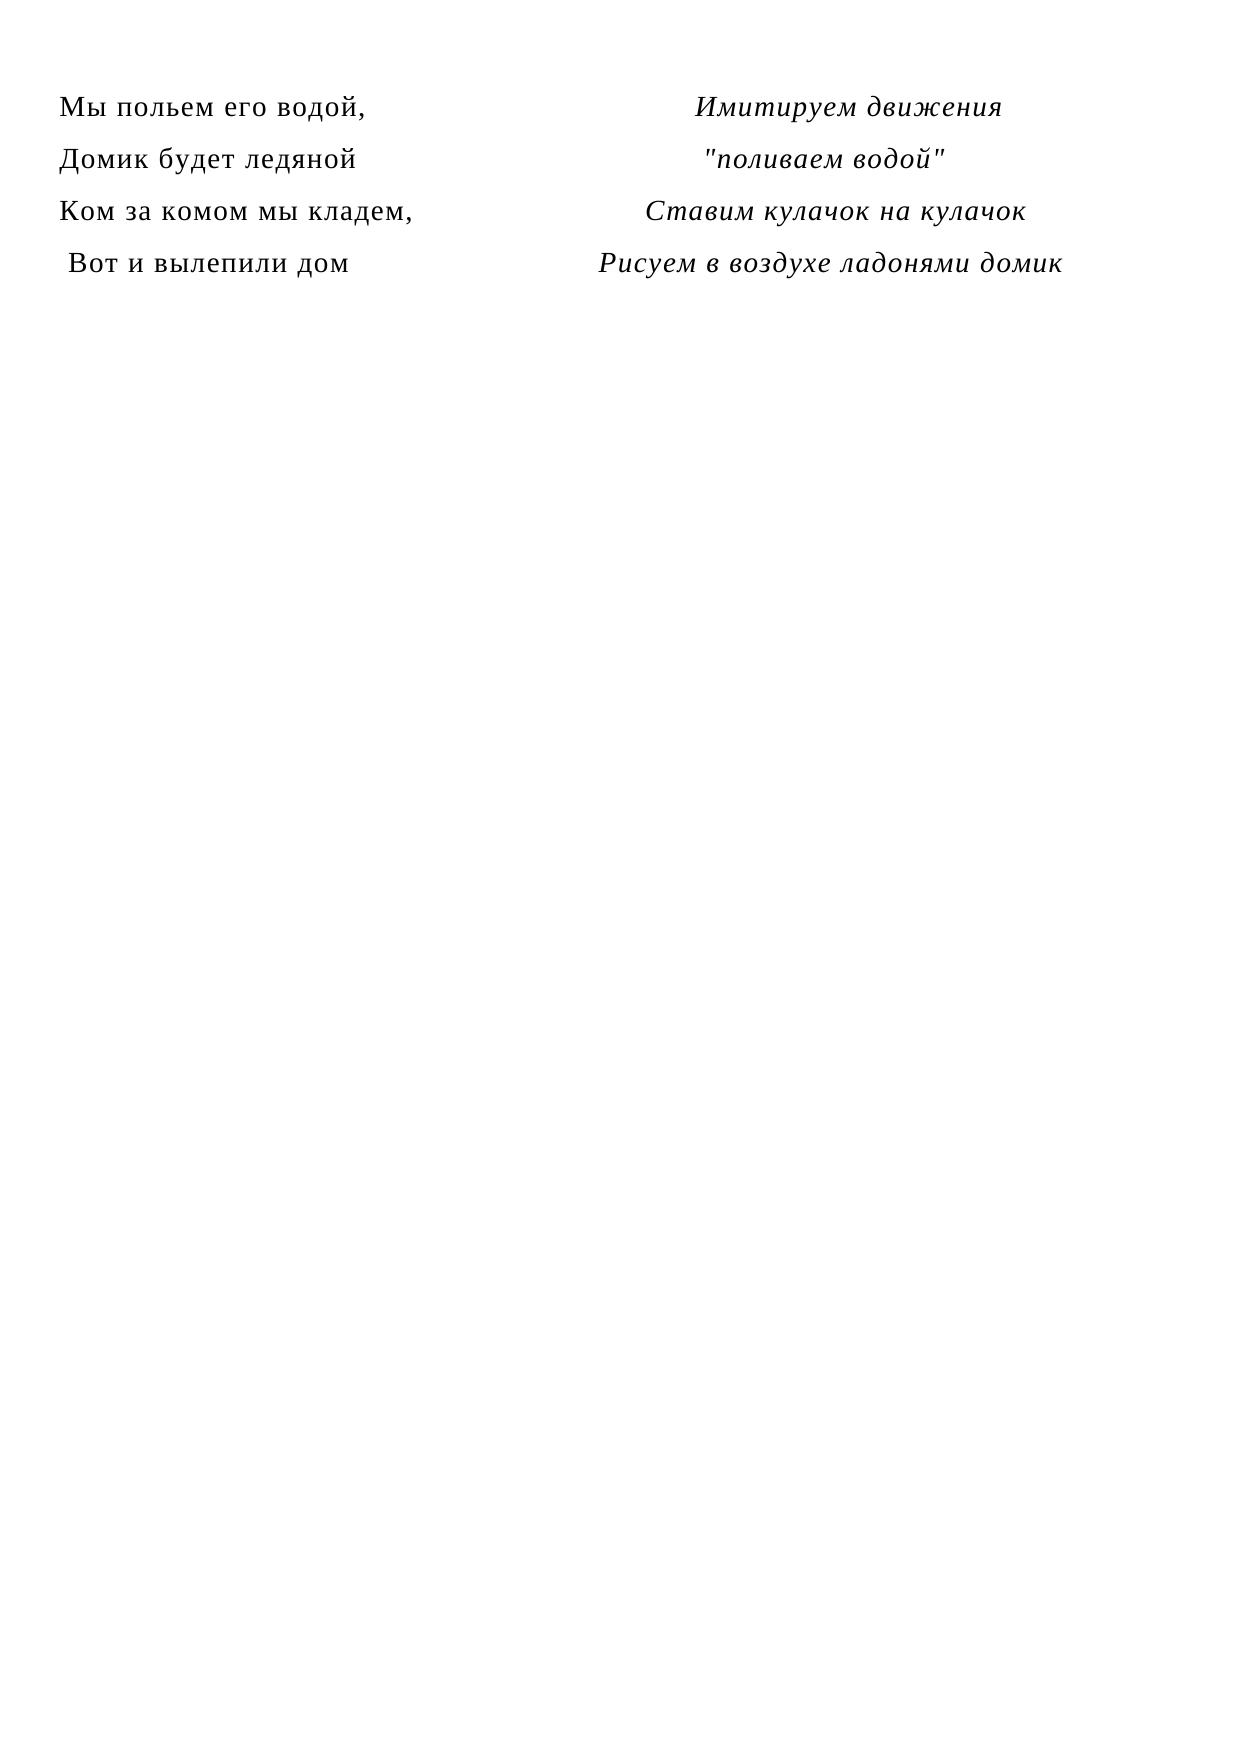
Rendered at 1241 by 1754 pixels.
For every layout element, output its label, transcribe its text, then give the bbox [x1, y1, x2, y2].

text Вот и вылепили дом Рисуем в воздухе ладонями домик [59, 246, 1152, 279]
text Мы польем его водой, Имитируем движения [59, 89, 1152, 122]
text Ком за комом мы кладем, Ставим кулачок на кулачок [59, 193, 1152, 227]
text Домик будет ледяной "поливаем водой" [59, 141, 1152, 174]
